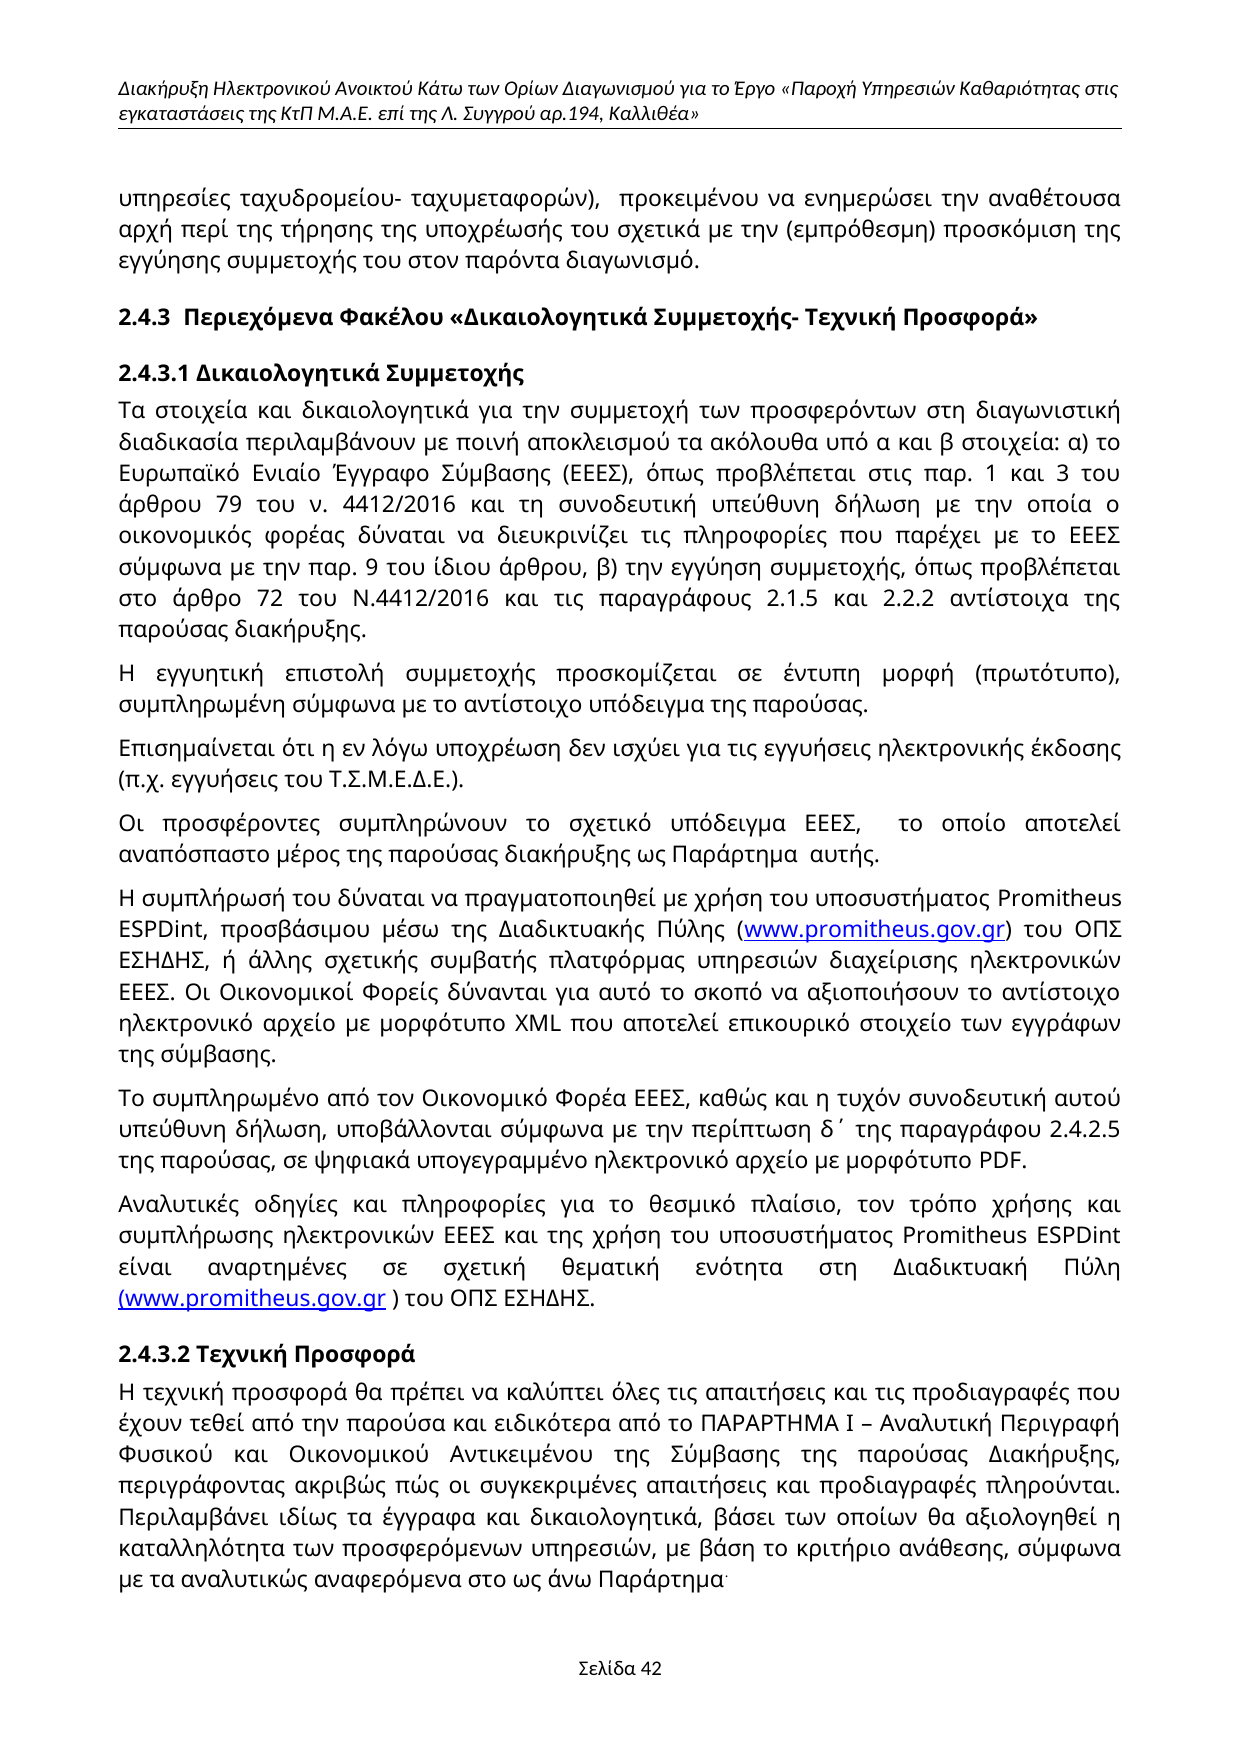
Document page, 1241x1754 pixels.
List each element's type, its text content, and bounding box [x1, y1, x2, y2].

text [118, 182, 1122, 276]
subtitle 2.4.3 Περιεχόμενα Φακέλου «Δικαιολογητικά Συμμετοχής- Τεχνική Προσφορά» [118, 301, 1122, 332]
subtitle 2.4.3.1 Δικαιολογητικά Συμμετοχής [118, 357, 1122, 388]
text Η συμπλήρωσή του δύναται να πραγματοποιηθεί με χρήση του υποσυστήματος Promitheus ESPDint, προσβάσιμου μέσω της Διαδικτυακής Πύλης (www.promitheus.gov.gr) του ΟΠΣ ΕΣΗΔΗΣ, ή άλλης σχετικής συμβατής πλατφόρμας υπηρεσιών διαχείρισης ηλεκτρονικών ΕΕΕΣ. Οι Οικονομικοί Φορείς δύνανται για αυτό το σκοπό να αξιοποιήσουν το αντίστοιχο ηλεκτρονικό αρχείο με μορφότυπο XML που αποτελεί επικουρικό στοιχείο των εγγράφων της σύμβασης. [118, 882, 1122, 1069]
text Τα στοιχεία και δικαιολογητικά για την συμμετοχή των προσφερόντων στη διαγωνιστική διαδικασία περιλαμβάνουν με ποινή αποκλεισμού τα ακόλουθα υπό α και β στοιχεία: α) το Ευρωπαϊκό Ενιαίο Έγγραφο Σύμβασης (ΕΕΕΣ), όπως προβλέπεται στις παρ. 1 και 3 του άρθρου 79 του ν. 4412/2016 και τη συνοδευτική υπεύθυνη δήλωση με την οποία ο οικονομικός φορέας δύναται να διευκρινίζει τις πληροφορίες που παρέχει με το ΕΕΕΣ σύμφωνα με την παρ. 9 του ίδιου άρθρου, β) την εγγύηση συμμετοχής, όπως προβλέπεται στο άρθρο 72 του Ν.4412/2016 και τις παραγράφους 2.1.5 και 2.2.2 αντίστοιχα της παρούσας διακήρυξης. [118, 394, 1122, 644]
text Το συμπληρωμένο από τον Οικονομικό Φορέα ΕΕΕΣ, καθώς και η τυχόν συνοδευτική αυτού υπεύθυνη δήλωση, υποβάλλονται σύμφωνα με την περίπτωση δ΄ της παραγράφου 2.4.2.5 της παρούσας, σε ψηφιακά υπογεγραμμένο ηλεκτρονικό αρχείο με μορφότυπο PDF. [118, 1082, 1122, 1176]
text Επισημαίνεται ότι η εν λόγω υποχρέωση δεν ισχύει για τις εγγυήσεις ηλεκτρονικής έκδοσης (π.χ. εγγυήσεις του Τ.Σ.Μ.Ε.Δ.Ε.). [118, 732, 1122, 794]
text H τεχνική προσφορά θα πρέπει να καλύπτει όλες τις απαιτήσεις και τις προδιαγραφές που έχουν τεθεί από την παρούσα και ειδικότερα από το ΠΑΡΑΡΤΗΜΑ I – Αναλυτική Περιγραφή Φυσικού και Οικονομικού Αντικειμένου της Σύμβασης της παρούσας Διακήρυξης, περιγράφοντας ακριβώς πώς οι συγκεκριμένες απαιτήσεις και προδιαγραφές πληρούνται. Περιλαμβάνει ιδίως τα έγγραφα και δικαιολογητικά, βάσει των οποίων θα αξιολογηθεί η καταλληλότητα των προσφερόμενων υπηρεσιών, με βάση το κριτήριο ανάθεσης, σύμφωνα με τα αναλυτικώς αναφερόμενα στο ως άνω Παράρτημα. [118, 1376, 1122, 1594]
text Η εγγυητική επιστολή συμμετοχής προσκομίζεται σε έντυπη μορφή (πρωτότυπο), συμπληρωμένη σύμφωνα με το αντίστοιχο υπόδειγμα της παρούσας. [118, 657, 1122, 719]
text Αναλυτικές οδηγίες και πληροφορίες για το θεσμικό πλαίσιο, τον τρόπο χρήσης και συμπλήρωσης ηλεκτρονικών ΕΕΕΣ και της χρήση του υποσυστήματος Promitheus ESPDint είναι αναρτημένες σε σχετική θεματική ενότητα στη Διαδικτυακή Πύλη (www.promitheus.gov.gr ) του ΟΠΣ ΕΣΗΔΗΣ. [118, 1188, 1122, 1313]
subtitle 2.4.3.2 Τεχνική Προσφορά [118, 1338, 1122, 1369]
text Οι προσφέροντες συμπληρώνουν το σχετικό υπόδειγμα ΕΕΕΣ, το οποίο αποτελεί αναπόσπαστο μέρος της παρούσας διακήρυξης ως Παράρτημα αυτής. [118, 807, 1122, 869]
